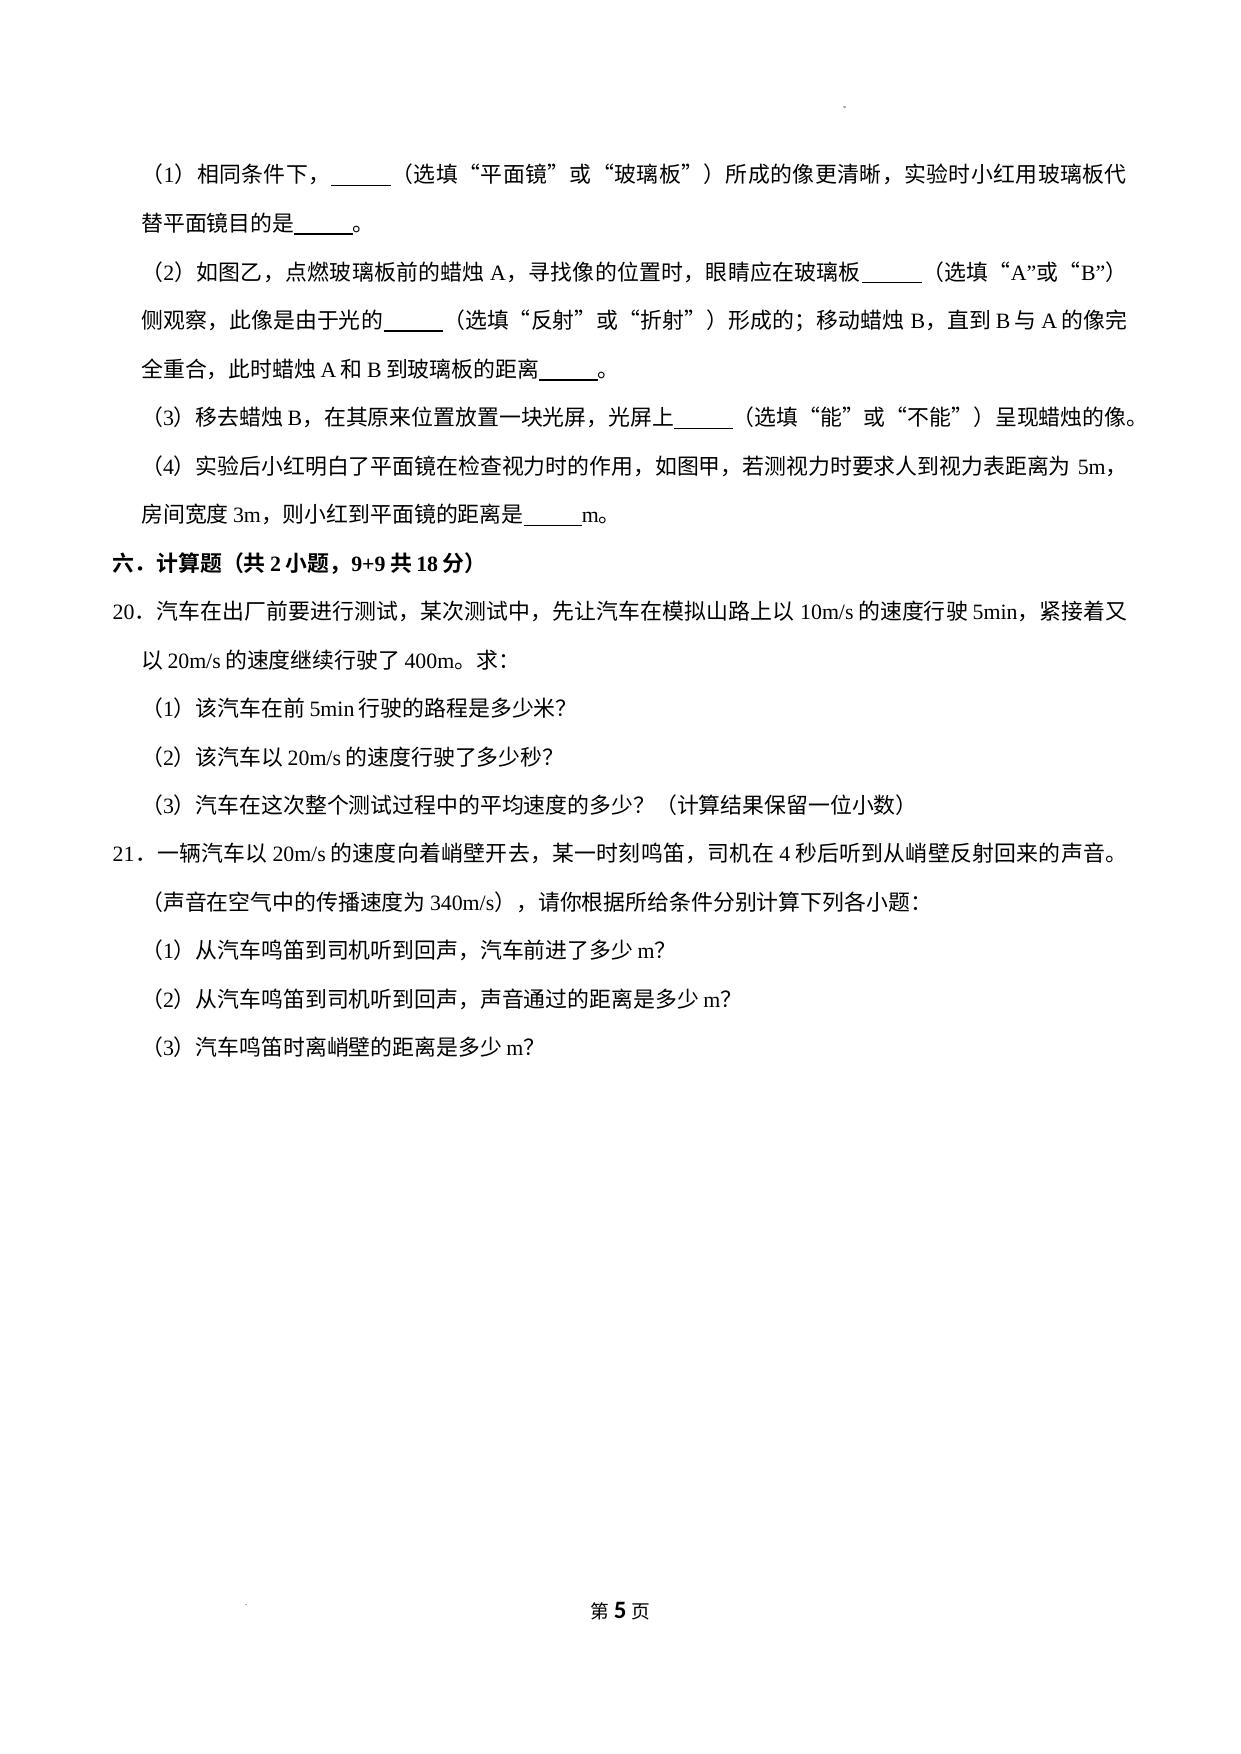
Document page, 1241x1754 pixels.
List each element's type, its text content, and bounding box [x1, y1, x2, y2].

text （1）从汽车鸣笛到司机听到回声，汽车前进了多少m？ [141, 933, 1128, 965]
text （4）实验后小红明白了平面镜在检查视力时的作用，如图甲，若测视力时要求人到视力表距离为5m，房间宽度3m，则小红到平面镜的距离是 m。 [141, 448, 1128, 529]
text （2）该汽车以20m/s的速度行驶了多少秒？ [141, 739, 1128, 772]
text （2）如图乙，点燃玻璃板前的蜡烛A，寻找像的位置时，眼睛应在玻璃板 （选填“A”或“B”）侧观察，此像是由于光的 （选填“反射”或“折射”）形成的；移动蜡烛B，直到B与A的像完全重合，此时蜡烛A和B到玻璃板的距离 。 [141, 254, 1128, 384]
text 21．一辆汽车以20m/s的速度向着峭壁开去，某一时刻鸣笛，司机在4秒后听到从峭壁反射回来的声音。（声音在空气中的传播速度为340m/s），请你根据所给条件分别计算下列各小题： [112, 836, 1128, 917]
text 20．汽车在出厂前要进行测试，某次测试中，先让汽车在模拟山路上以10m/s的速度行驶5min，紧接着又以20m/s的速度继续行驶了400m。求： [112, 594, 1128, 675]
text （3）汽车鸣笛时离峭壁的距离是多少m？ [141, 1029, 1128, 1062]
text （2）从汽车鸣笛到司机听到回声，声音通过的距离是多少m？ [141, 981, 1128, 1014]
text 六．计算题（共2小题，9+9共18分） [112, 545, 1128, 578]
text （1）该汽车在前5min行驶的路程是多少米？ [141, 691, 1128, 723]
text （3）移去蜡烛B，在其原来位置放置一块光屏，光屏上 （选填“能”或“不能”）呈现蜡烛的像。 [141, 400, 1128, 432]
text （1）相同条件下， （选填“平面镜”或“玻璃板”）所成的像更清晰，实验时小红用玻璃板代替平面镜目的是 。 [141, 157, 1128, 238]
text （3）汽车在这次整个测试过程中的平均速度的多少？（计算结果保留一位小数） [141, 787, 1128, 820]
